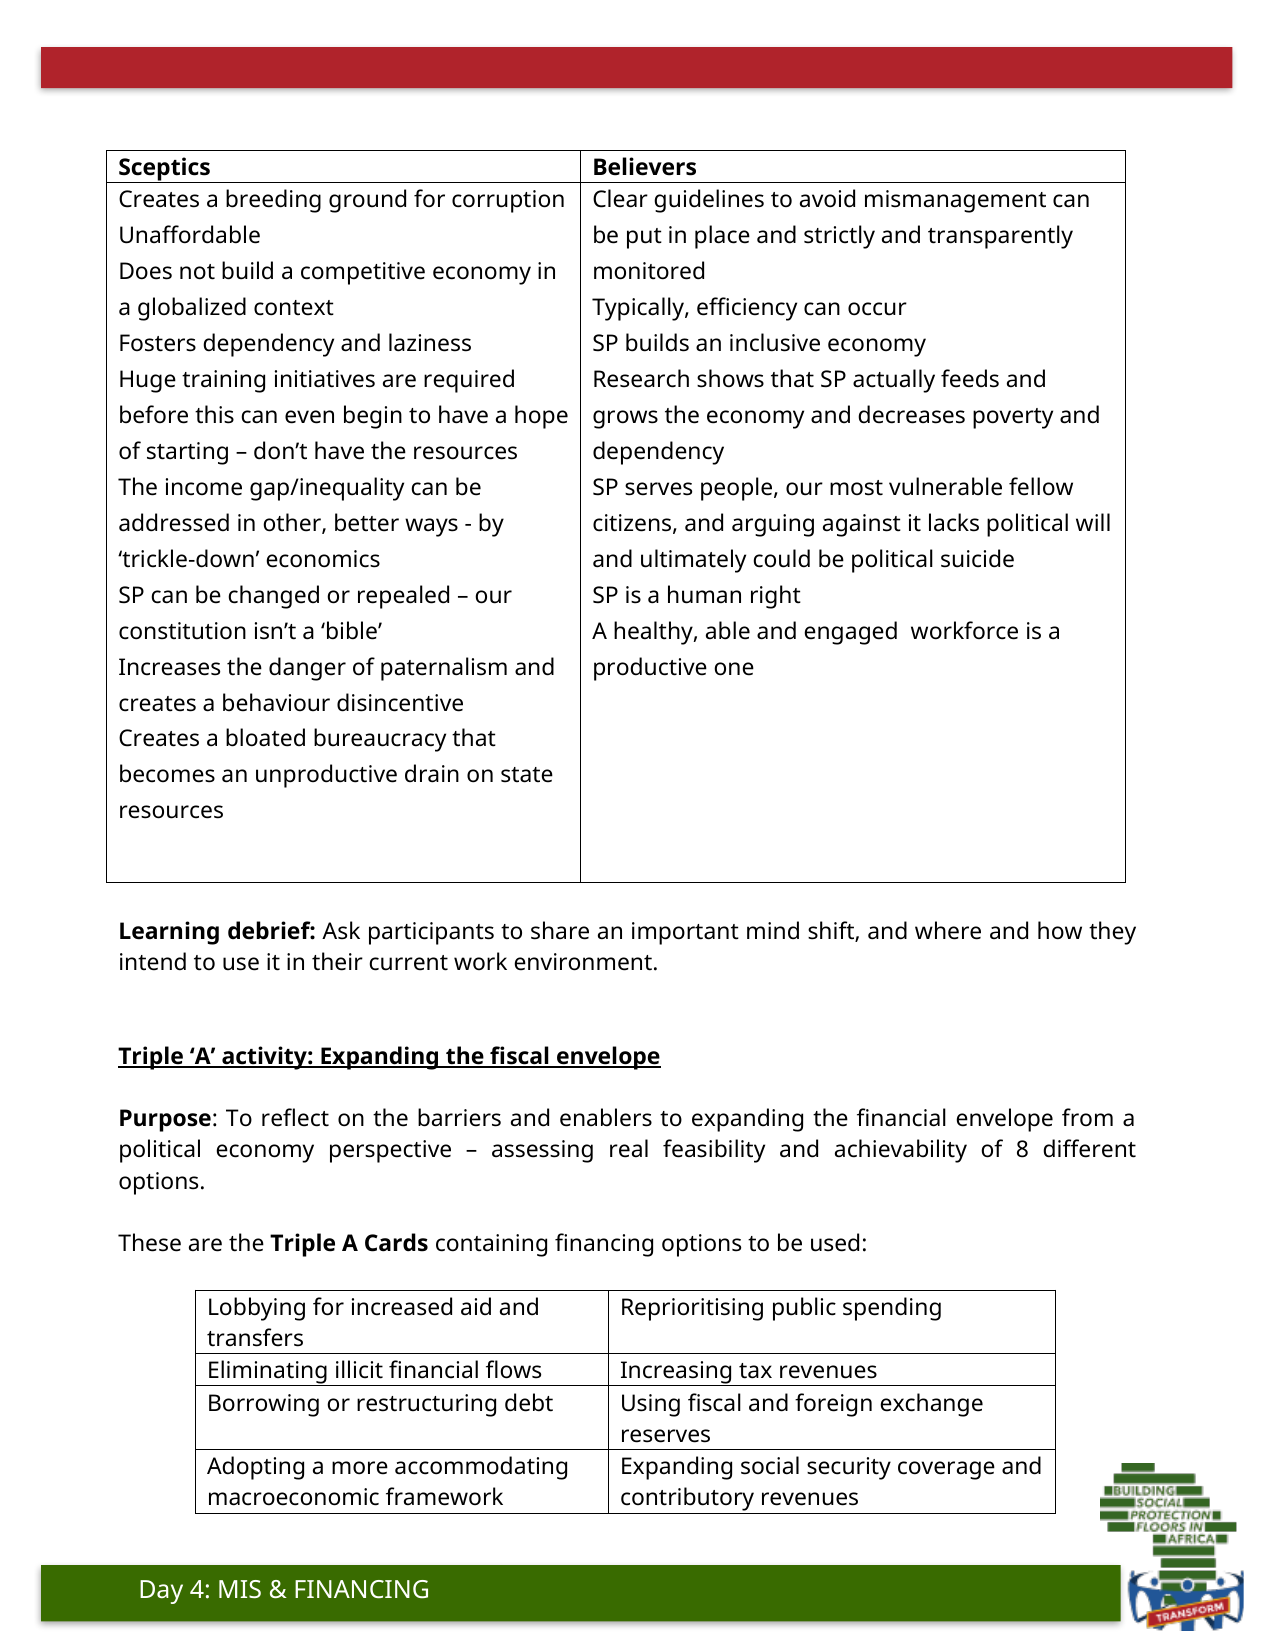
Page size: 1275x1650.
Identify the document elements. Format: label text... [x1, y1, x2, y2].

text Triple ‘A’ activity: Expanding the fiscal envelope [118, 1039, 1137, 1071]
table_cell Using fiscal and foreign exchange reserves [609, 1386, 1055, 1449]
text Purpose: To reflect on the barriers and enablers to expanding the financial envelope from a political economy perspective – assessing real feasibility and achievability of 8 different options. [118, 1102, 1137, 1196]
table_cell Borrowing or restructuring debt [196, 1386, 608, 1449]
table_cell Clear guidelines to avoid mismanagement can be put in place and strictly and transparently monitored Typically, efficiency can occur SP builds an inclusive economy Research shows that SP actually feeds and grows the economy and decreases poverty and dependency SP serves people, our most vulnerable fellow citizens, and arguing against it lacks political will and ultimately could be political suicide SP is a human right A healthy, able and engaged workforce is a productive one [581, 183, 1125, 882]
table_header Reprioritising public spending [609, 1291, 1055, 1353]
table_header Believers [581, 151, 1125, 182]
table_cell Eliminating illicit financial flows [196, 1354, 608, 1385]
table_cell Creates a breeding ground for corruption Unaffordable Does not build a competitive economy in a globalized context Fosters dependency and laziness Huge training initiatives are required before this can even begin to have a hope of starting – don’t have the resources The income gap/inequality can be addressed in other, better ways - by ‘trickle-down’ economics SP can be changed or repealed – our constitution isn’t a ‘bible’ Increases the danger of paternalism and creates a behaviour disincentive Creates a bloated bureaucracy that becomes an unproductive drain on state resources [107, 183, 580, 882]
table_header Sceptics [107, 151, 580, 182]
table_cell Increasing tax revenues [609, 1354, 1055, 1385]
text Learning debrief: Ask participants to share an important mind shift, and where and how they intend to use it in their current work environment. [118, 914, 1137, 977]
text These are the Triple A Cards containing financing options to be used: [118, 1227, 1137, 1258]
table_cell Expanding social security coverage and contributory revenues [609, 1450, 1055, 1512]
table_header Lobbying for increased aid and transfers [196, 1291, 608, 1353]
table_cell Adopting a more accommodating macroeconomic framework [196, 1450, 608, 1512]
